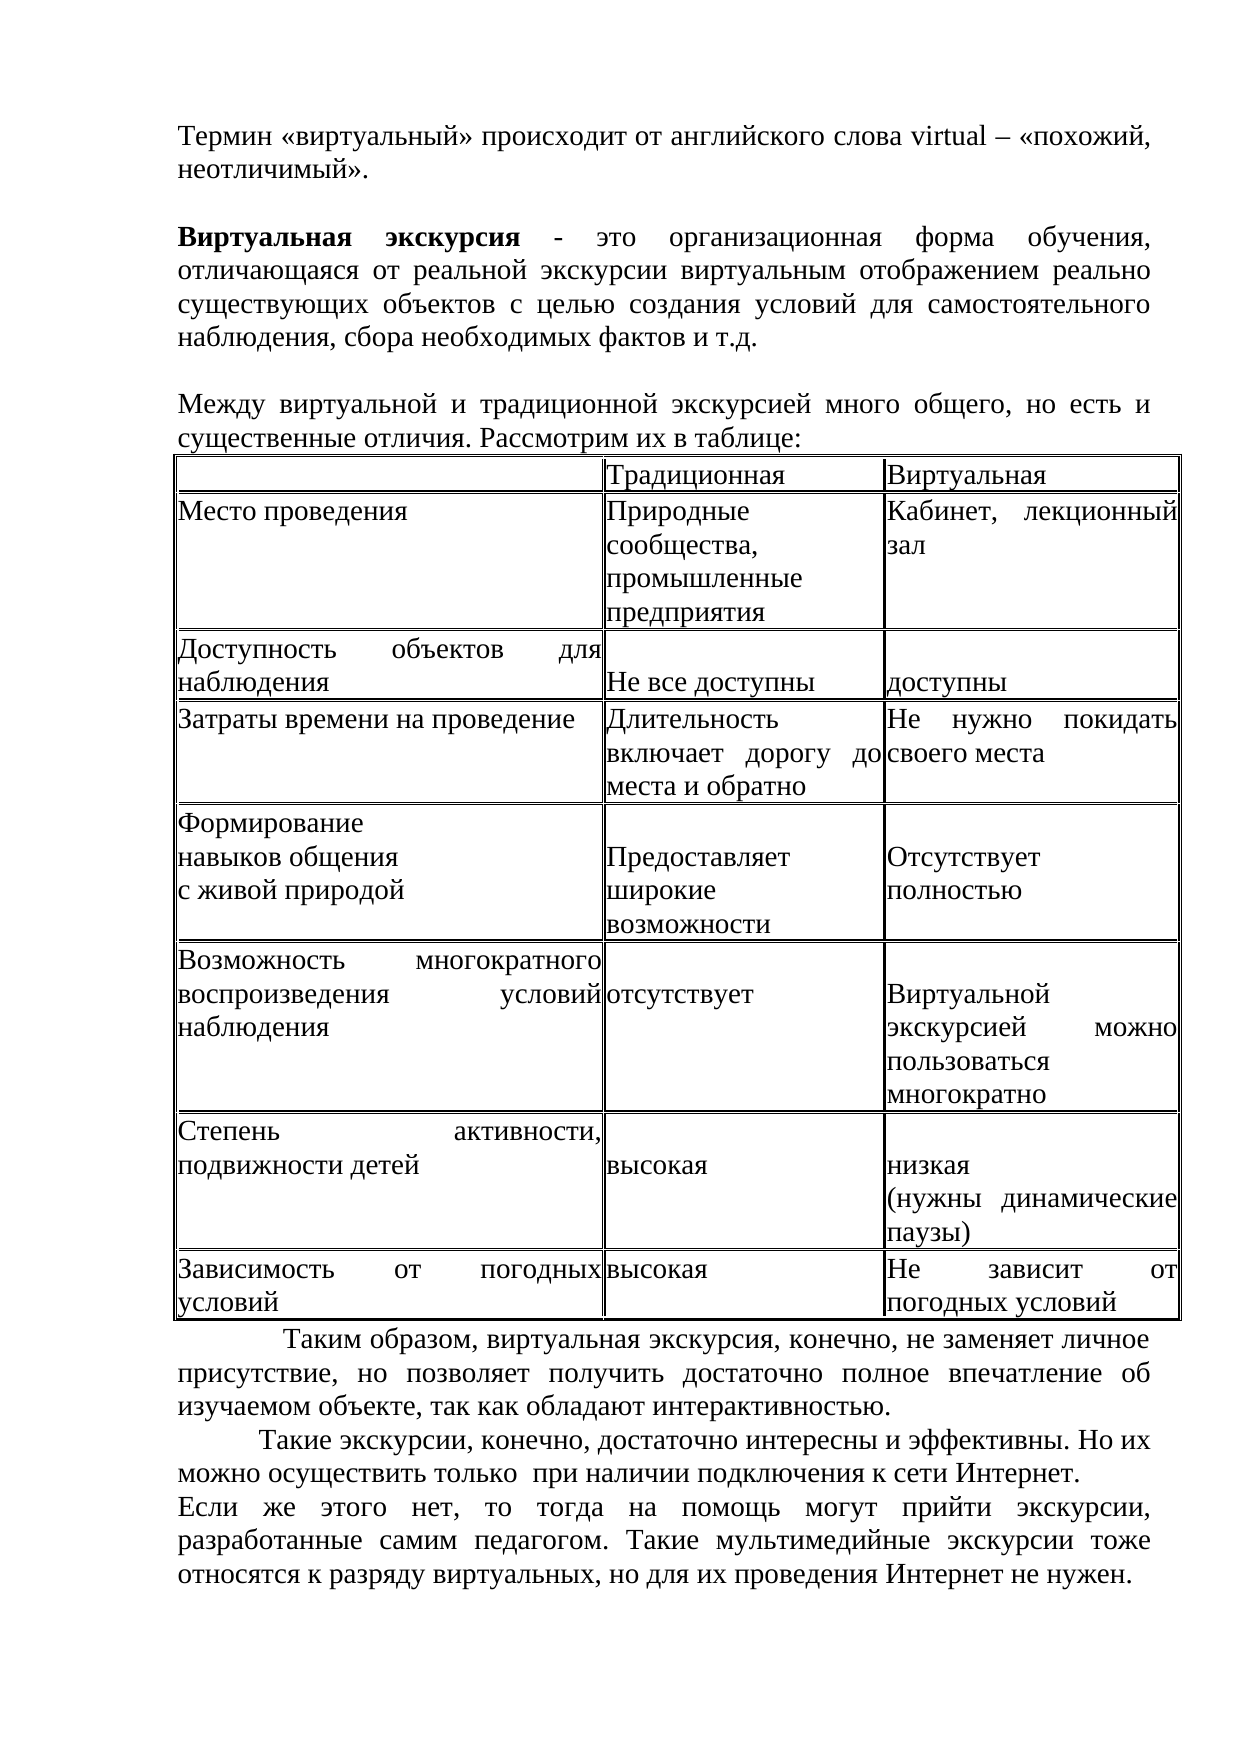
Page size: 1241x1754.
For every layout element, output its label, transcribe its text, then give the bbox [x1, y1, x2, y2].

table_cell Формирование навыков общения с живой природой [175, 802, 604, 939]
table_cell Отсутствует полностью [884, 802, 1180, 939]
table_cell Зависимость от погодных условий [175, 1248, 604, 1318]
table_cell Не зависит от погодных условий [884, 1248, 1180, 1318]
table_cell Виртуальной экскурсией можно пользоваться многократно [886, 939, 1179, 1110]
table_cell Доступность объектов для наблюдения [175, 628, 604, 698]
text Такие экскурсии, конечно, достаточно интересны и эффективны. Но их можно осуществить только при наличии подключения к сети Интернет. [177, 1422, 1152, 1489]
table_cell Природные сообщества, промышленные предприятия [606, 494, 883, 628]
table_cell Не все доступны [606, 631, 883, 698]
table_cell Кабинет, лекционный зал [886, 490, 1179, 628]
table_cell высокая [604, 1251, 884, 1318]
table_cell высокая [606, 1114, 883, 1248]
table_header Традиционная [604, 457, 884, 490]
text Виртуальная экскурсия - это организационная форма обучения, отличающаяся от реальной экскурсии виртуальным отображением реально существующих объектов с целью создания условий для самостоятельного наблюдения, сбора необходимых фактов и т.д. [177, 219, 1152, 353]
text Таким образом, виртуальная экскурсия, конечно, не заменяет личное присутствие, но позволяет получить достаточно полное впечатление об изучаемом объекте, так как обладают интерактивностью. [177, 1321, 1152, 1422]
table_cell Длительность включает дорогу до места и обратно [606, 702, 883, 802]
text Термин «виртуальный» происходит от английского слова virtual – «похожий, неотличимый». [177, 118, 1152, 185]
text Между виртуальной и традиционной экскурсией много общего, но есть и существенные отличия. Рассмотрим их в таблице: [177, 386, 1152, 453]
table_cell Степень активности, подвижности детей [177, 1110, 602, 1248]
table_header [177, 455, 604, 490]
table_cell Предоставляет широкие возможности [606, 805, 883, 939]
table_cell доступны [884, 628, 1180, 698]
table_cell Не нужно покидать своего места [886, 698, 1179, 802]
text Если же этого нет, то тогда на помощь могут прийти экскурсии, разработанные самим педагогом. Такие мультимедийные экскурсии тоже относятся к разряду виртуальных, но для их проведения Интернет не нужен. [177, 1489, 1152, 1589]
table_cell Место проведения [177, 490, 602, 628]
table_cell Затраты времени на проведение [177, 698, 602, 802]
table_cell Возможность многократного воспроизведения условий наблюдения [177, 939, 602, 1110]
table_cell отсутствует [606, 943, 883, 1110]
table_header Виртуальная [884, 457, 1178, 490]
table_cell низкая (нужны динамические паузы) [886, 1110, 1179, 1248]
